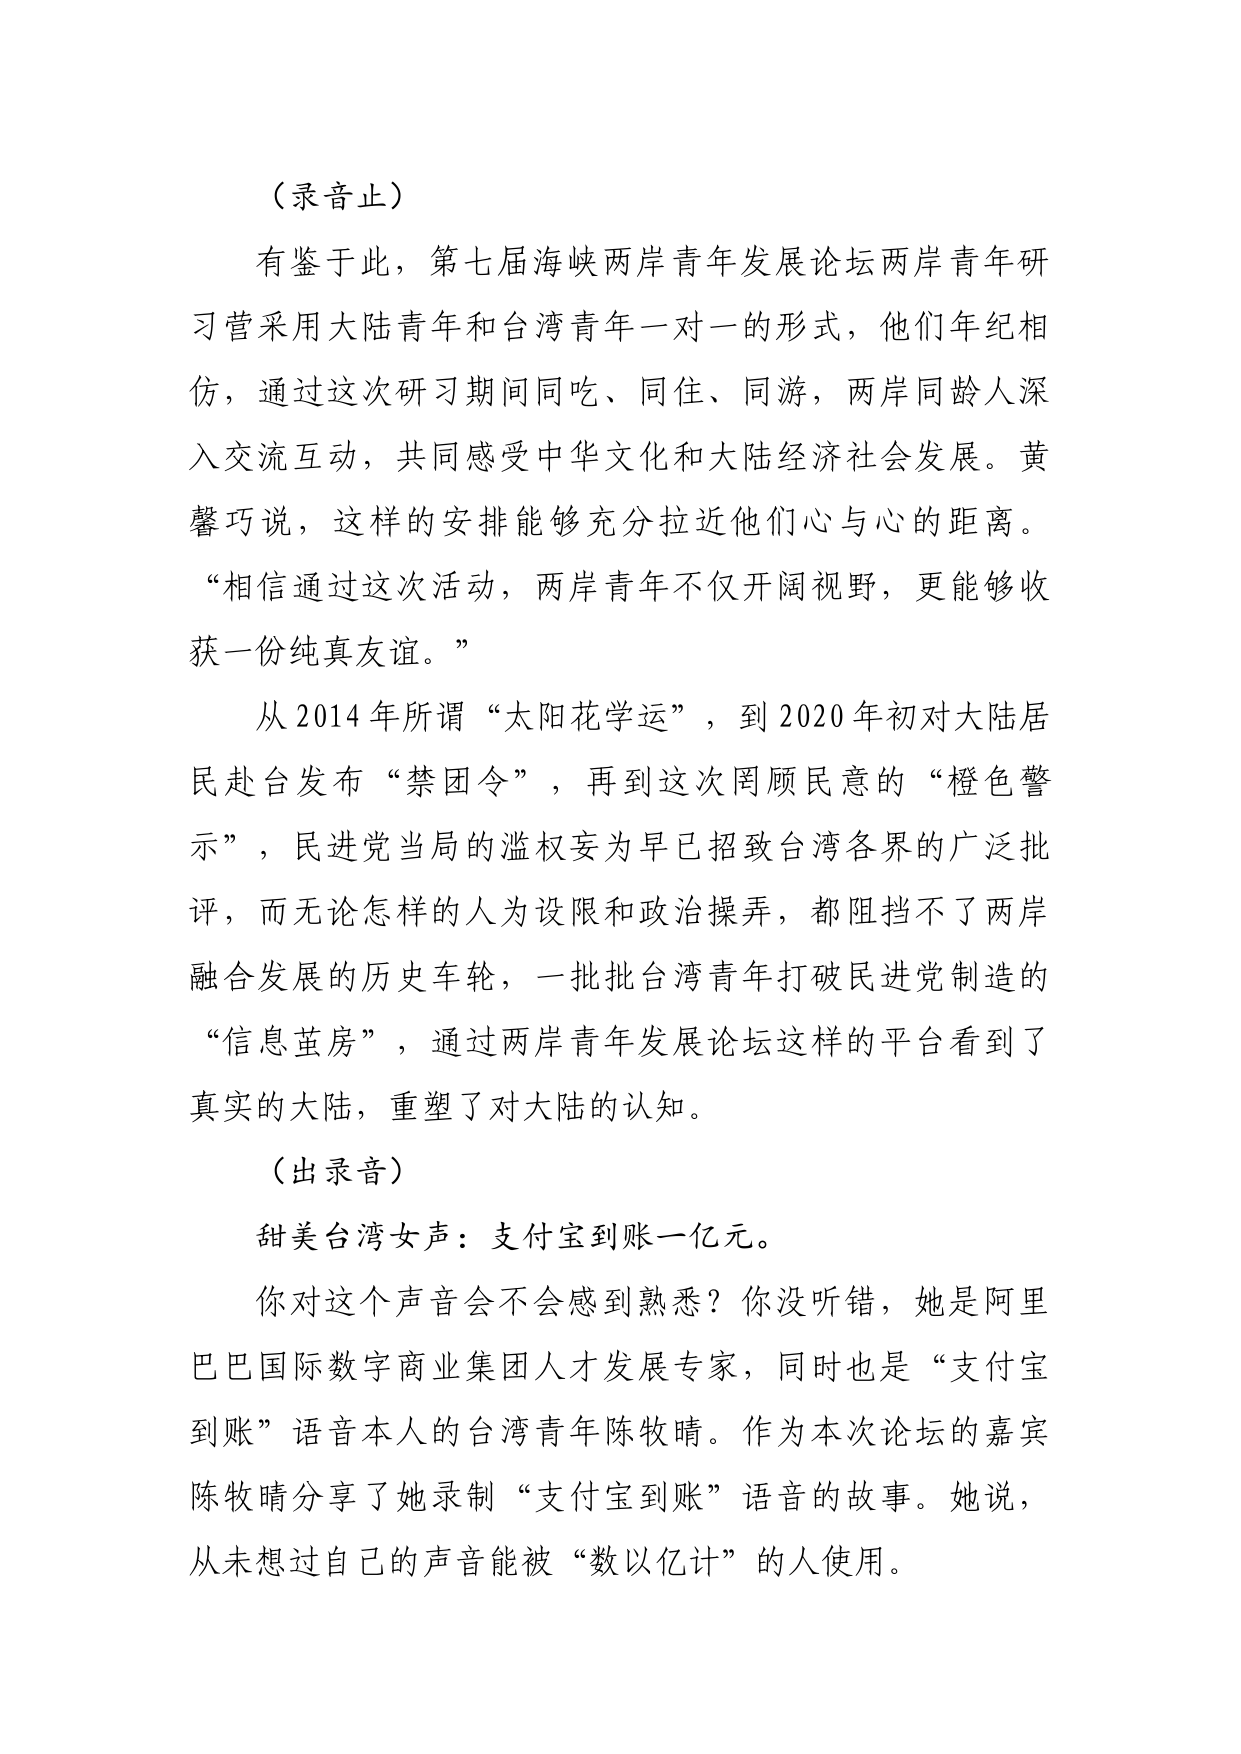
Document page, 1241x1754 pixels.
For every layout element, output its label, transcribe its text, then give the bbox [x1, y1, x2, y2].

text （录音止） [187, 162, 1053, 227]
text （出录音） [187, 1137, 1053, 1202]
text 你对这个声音会不会感到熟悉？你没听错，她是阿里巴巴国际数字商业集团人才发展专家，同时也是“支付宝到账”语音本人的台湾青年陈牧晴。作为本次论坛的嘉宾，陈牧晴分享了她录制“支付宝到账”语音的故事。她说，从未想过自己的声音能被“数以亿计”的人使用。 [187, 1267, 1053, 1592]
text 有鉴于此，第七届海峡两岸青年发展论坛两岸青年研习营采用大陆青年和台湾青年一对一的形式，他们年纪相仿，通过这次研习期间同吃、同住、同游，两岸同龄人深入交流互动，共同感受中华文化和大陆经济社会发展。黄馨巧说，这样的安排能够充分拉近他们心与心的距离。“相信通过这次活动，两岸青年不仅开阔视野，更能够收获一份纯真友谊。” [187, 227, 1053, 682]
text 从2014年所谓“太阳花学运”，到2020年初对大陆居民赴台发布“禁团令”，再到这次罔顾民意的“橙色警示”，民进党当局的滥权妄为早已招致台湾各界的广泛批评，而无论怎样的人为设限和政治操弄，都阻挡不了两岸融合发展的历史车轮，一批批台湾青年打破民进党制造的“信息茧房”，通过两岸青年发展论坛这样的平台看到了真实的大陆，重塑了对大陆的认知。 [187, 682, 1053, 1137]
text 甜美台湾女声：支付宝到账一亿元。 [187, 1202, 1053, 1267]
